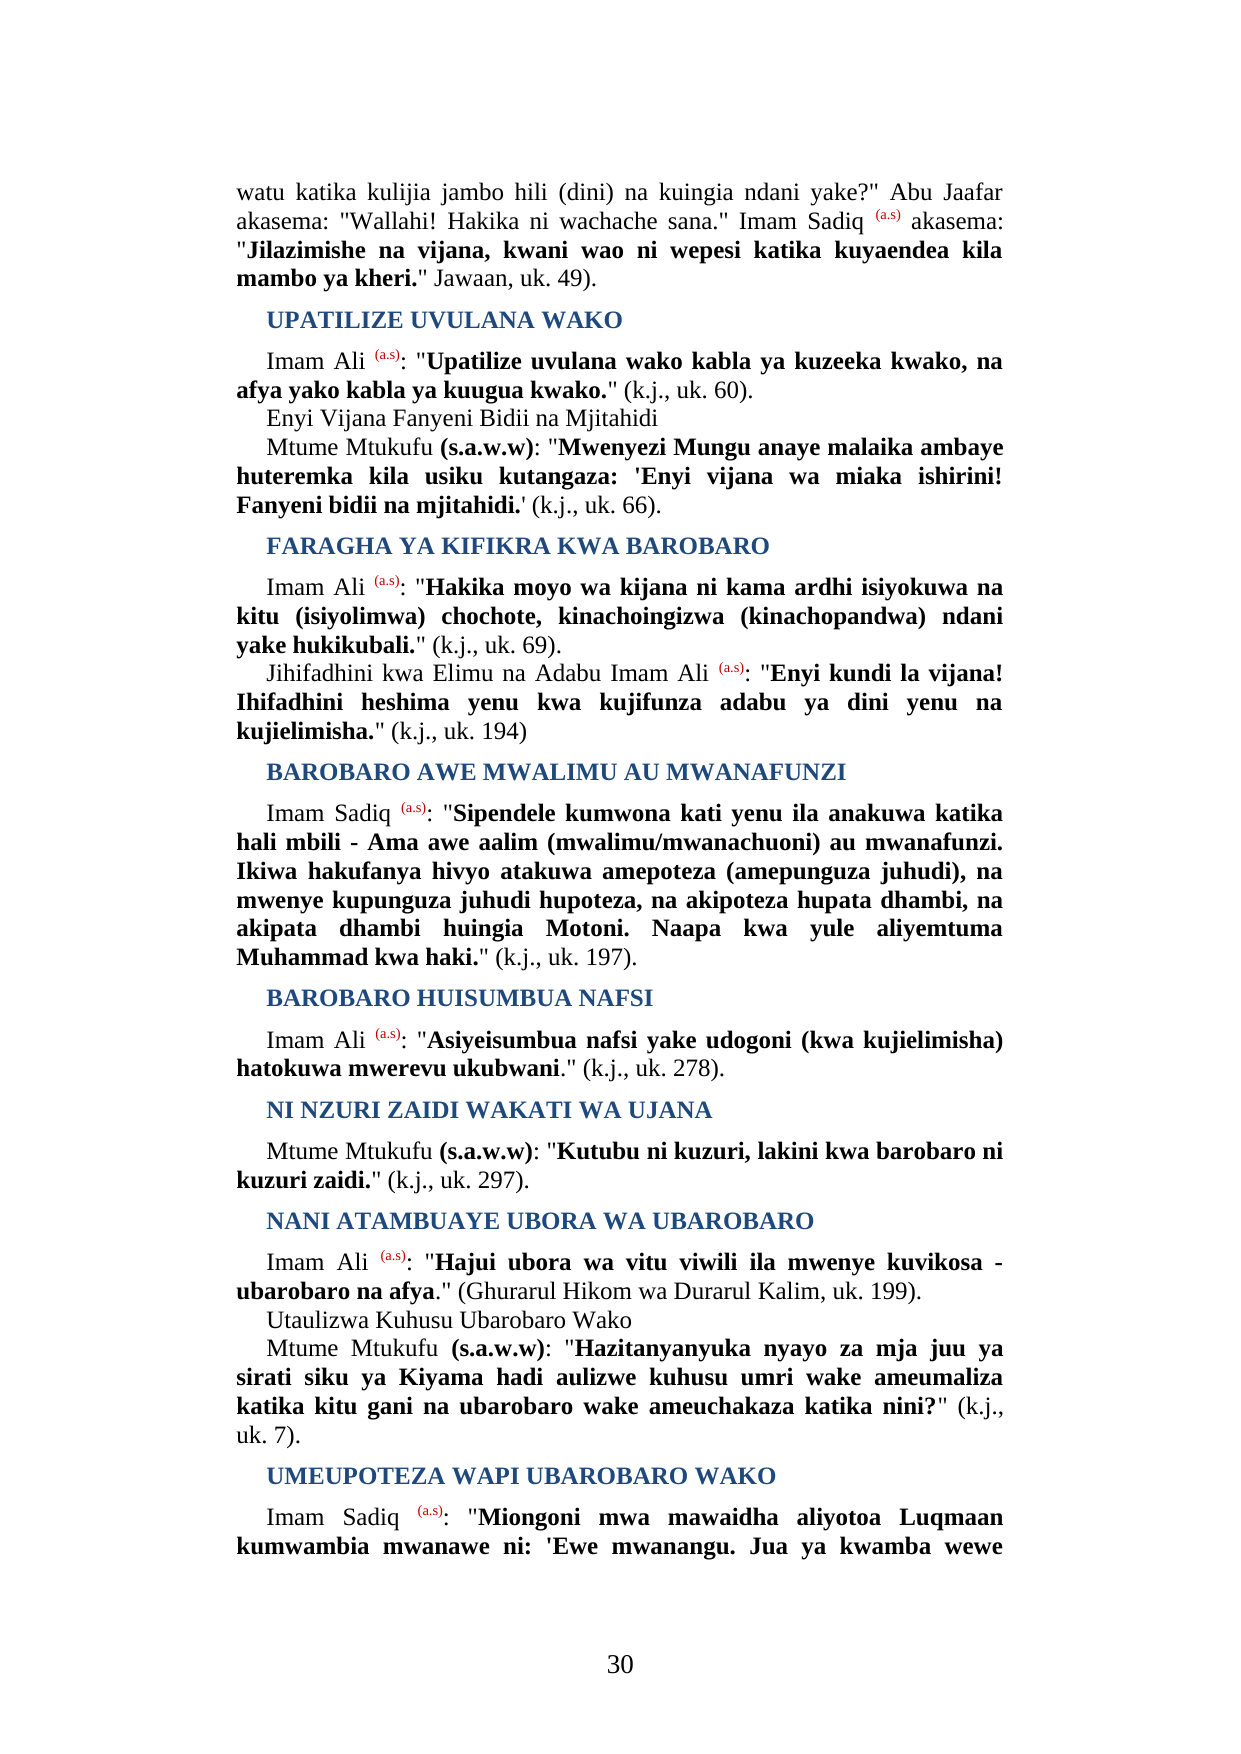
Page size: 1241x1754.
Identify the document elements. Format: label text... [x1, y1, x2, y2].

subtitle UMEUPOTEZA WAPI UBAROBARO WAKO [236, 1461, 1004, 1490]
text Imam Ali (a.s): "Asiyeisumbua nafsi yake udogoni (kwa kujielimisha) hatokuwa mwerevu ukubwani." (k.j., uk. 278). [236, 1025, 1004, 1082]
text Mtume Mtukufu (s.a.w.w): "Mwenyezi Mungu anaye malaika ambaye huteremka kila usiku kutangaza: 'Enyi vijana wa miaka ishirini! Fanyeni bidii na mjitahidi.' (k.j., uk. 66). [236, 432, 1004, 518]
text Jihifadhini kwa Elimu na Adabu Imam Ali (a.s): "Enyi kundi la vijana! Ihifadhini heshima yenu kwa kujifunza adabu ya dini yenu na kujielimisha." (k.j., uk. 194) [236, 658, 1004, 745]
subtitle NI NZURI ZAIDI WAKATI WA UJANA [236, 1095, 1004, 1123]
text Utaulizwa Kuhusu Ubarobaro Wako [236, 1305, 1004, 1333]
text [236, 177, 1004, 292]
text Imam Ali (a.s): "Hakika moyo wa kijana ni kama ardhi isiyokuwa na kitu (isiyolimwa) chochote, kinachoingizwa (kinachopandwa) ndani yake hukikubali." (k.j., uk. 69). [236, 572, 1004, 658]
subtitle UPATILIZE UVULANA WAKO [236, 305, 1004, 333]
text Imam Ali (a.s): "Upatilize uvulana wako kabla ya kuzeeka kwako, na afya yako kabla ya kuugua kwako." (k.j., uk. 60). [236, 346, 1004, 403]
text Mtume Mtukufu (s.a.w.w): "Kutubu ni kuzuri, lakini kwa barobaro ni kuzuri zaidi." (k.j., uk. 297). [236, 1136, 1004, 1193]
text Mtume Mtukufu (s.a.w.w): "Hazitanyanyuka nyayo za mja juu ya sirati siku ya Kiyama hadi aulizwe kuhusu umri wake ameumaliza katika kitu gani na ubarobaro wake ameuchakaza katika nini?" (k.j., uk. 7). [236, 1333, 1004, 1448]
subtitle FARAGHA YA KIFIKRA KWA BAROBARO [236, 531, 1004, 560]
text Imam Sadiq (a.s): "Sipendele kumwona kati yenu ila anakuwa katika hali mbili - Ama awe aalim (mwalimu/mwanachuoni) au mwanafunzi. Ikiwa hakufanya hivyo atakuwa amepoteza (amepunguza juhudi), na mwenye kupunguza juhudi hupoteza, na akipoteza hupata dhambi, na akipata dhambi huingia Motoni. Naapa kwa yule aliyemtuma Muhammad kwa haki." (k.j., uk. 197). [236, 798, 1004, 971]
subtitle NANI ATAMBUAYE UBORA WA UBAROBARO [236, 1206, 1004, 1235]
text Enyi Vijana Fanyeni Bidii na Mjitahidi [236, 403, 1004, 432]
subtitle BAROBARO AWE MWALIMU AU MWANAFUNZI [236, 757, 1004, 786]
text Imam Ali (a.s): "Hajui ubora wa vitu viwili ila mwenye kuvikosa - ubarobaro na afya." (Ghurarul Hikom wa Durarul Kalim, uk. 199). [236, 1247, 1004, 1305]
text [236, 1502, 1004, 1560]
subtitle BAROBARO HUISUMBUA NAFSI [236, 983, 1004, 1012]
